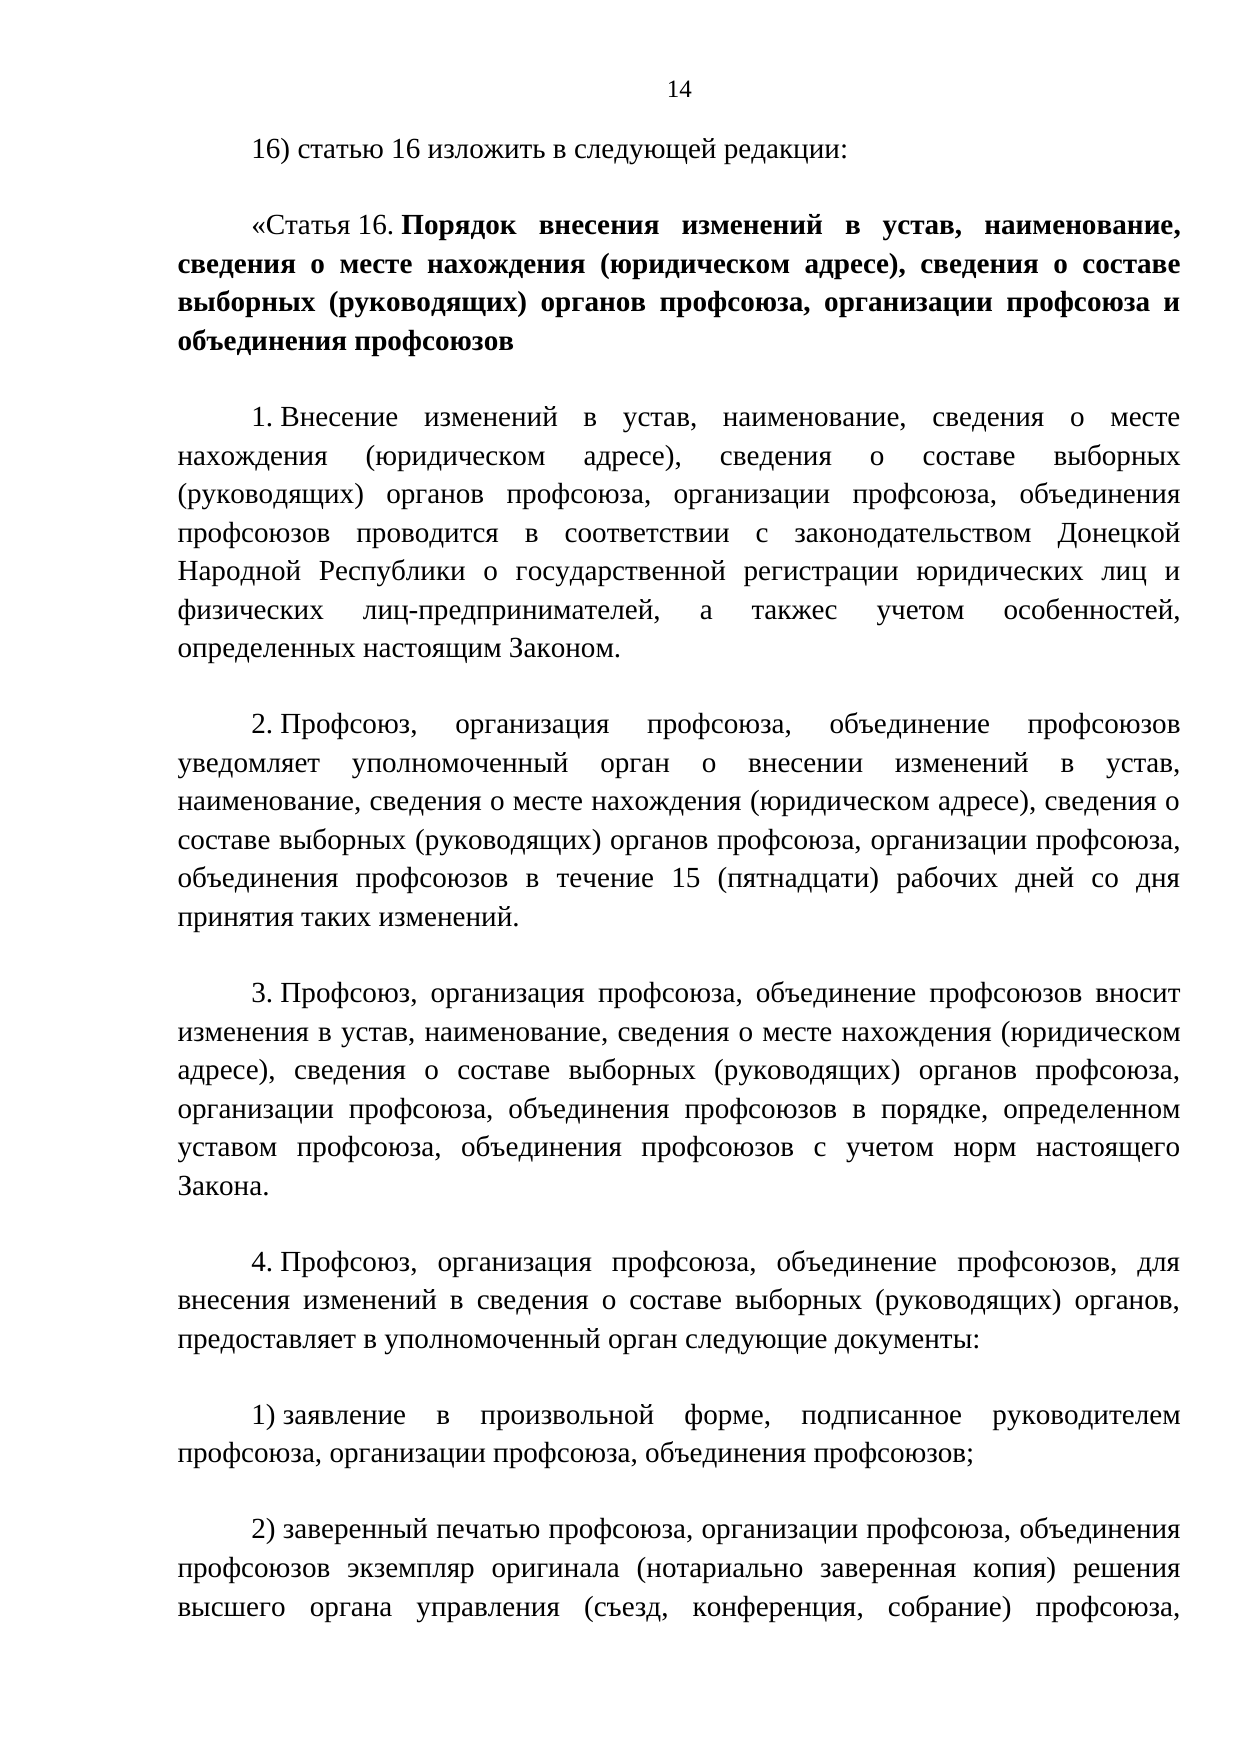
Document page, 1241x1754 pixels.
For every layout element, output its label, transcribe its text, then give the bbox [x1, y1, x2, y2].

text 1. Внесение изменений в устав, наименование, сведения о месте нахождения (юридическом адресе), сведения о составе выборных (руководящих) органов профсоюза, организации профсоюза, объединения профсоюзов проводится в соответствии с законодательством Донецкой Народной Республики о государственной регистрации юридических лиц и физических лиц-предпринимателей, а такжес учетом особенностей, определенных настоящим Законом. [177, 399, 1181, 664]
text 2. Профсоюз, организация профсоюза, объединение профсоюзов уведомляет уполномоченный орган о внесении изменений в устав, наименование, сведения о месте нахождения (юридическом адресе), сведения о составе выборных (руководящих) органов профсоюза, организации профсоюза, объединения профсоюзов в течение 15 (пятнадцати) рабочих дней со дня принятия таких изменений. [177, 706, 1181, 933]
text 4. Профсоюз, организация профсоюза, объединение профсоюзов, для внесения изменений в сведения о составе выборных (руководящих) органов, предоставляет в уполномоченный орган следующие документы: [177, 1244, 1181, 1354]
text 3. Профсоюз, организация профсоюза, объединение профсоюзов вносит изменения в устав, наименование, сведения о месте нахождения (юридическом адресе), сведения о составе выборных (руководящих) органов профсоюза, организации профсоюза, объединения профсоюзов в порядке, определенном уставом профсоюза, объединения профсоюзов с учетом норм настоящего Закона. [177, 975, 1181, 1201]
text 1) заявление в произвольной форме, подписанное руководителем профсоюза, организации профсоюза, объединения профсоюзов; [177, 1397, 1181, 1469]
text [177, 1512, 1181, 1622]
text 16) статью 16 изложить в следующей редакции: [177, 131, 1181, 165]
text «Статья 16. Порядок внесения изменений в устав, наименование, сведения о месте нахождения (юридическом адресе), сведения о составе выборных (руководящих) органов профсоюза, организации профсоюза и объединения профсоюзов [177, 207, 1181, 357]
